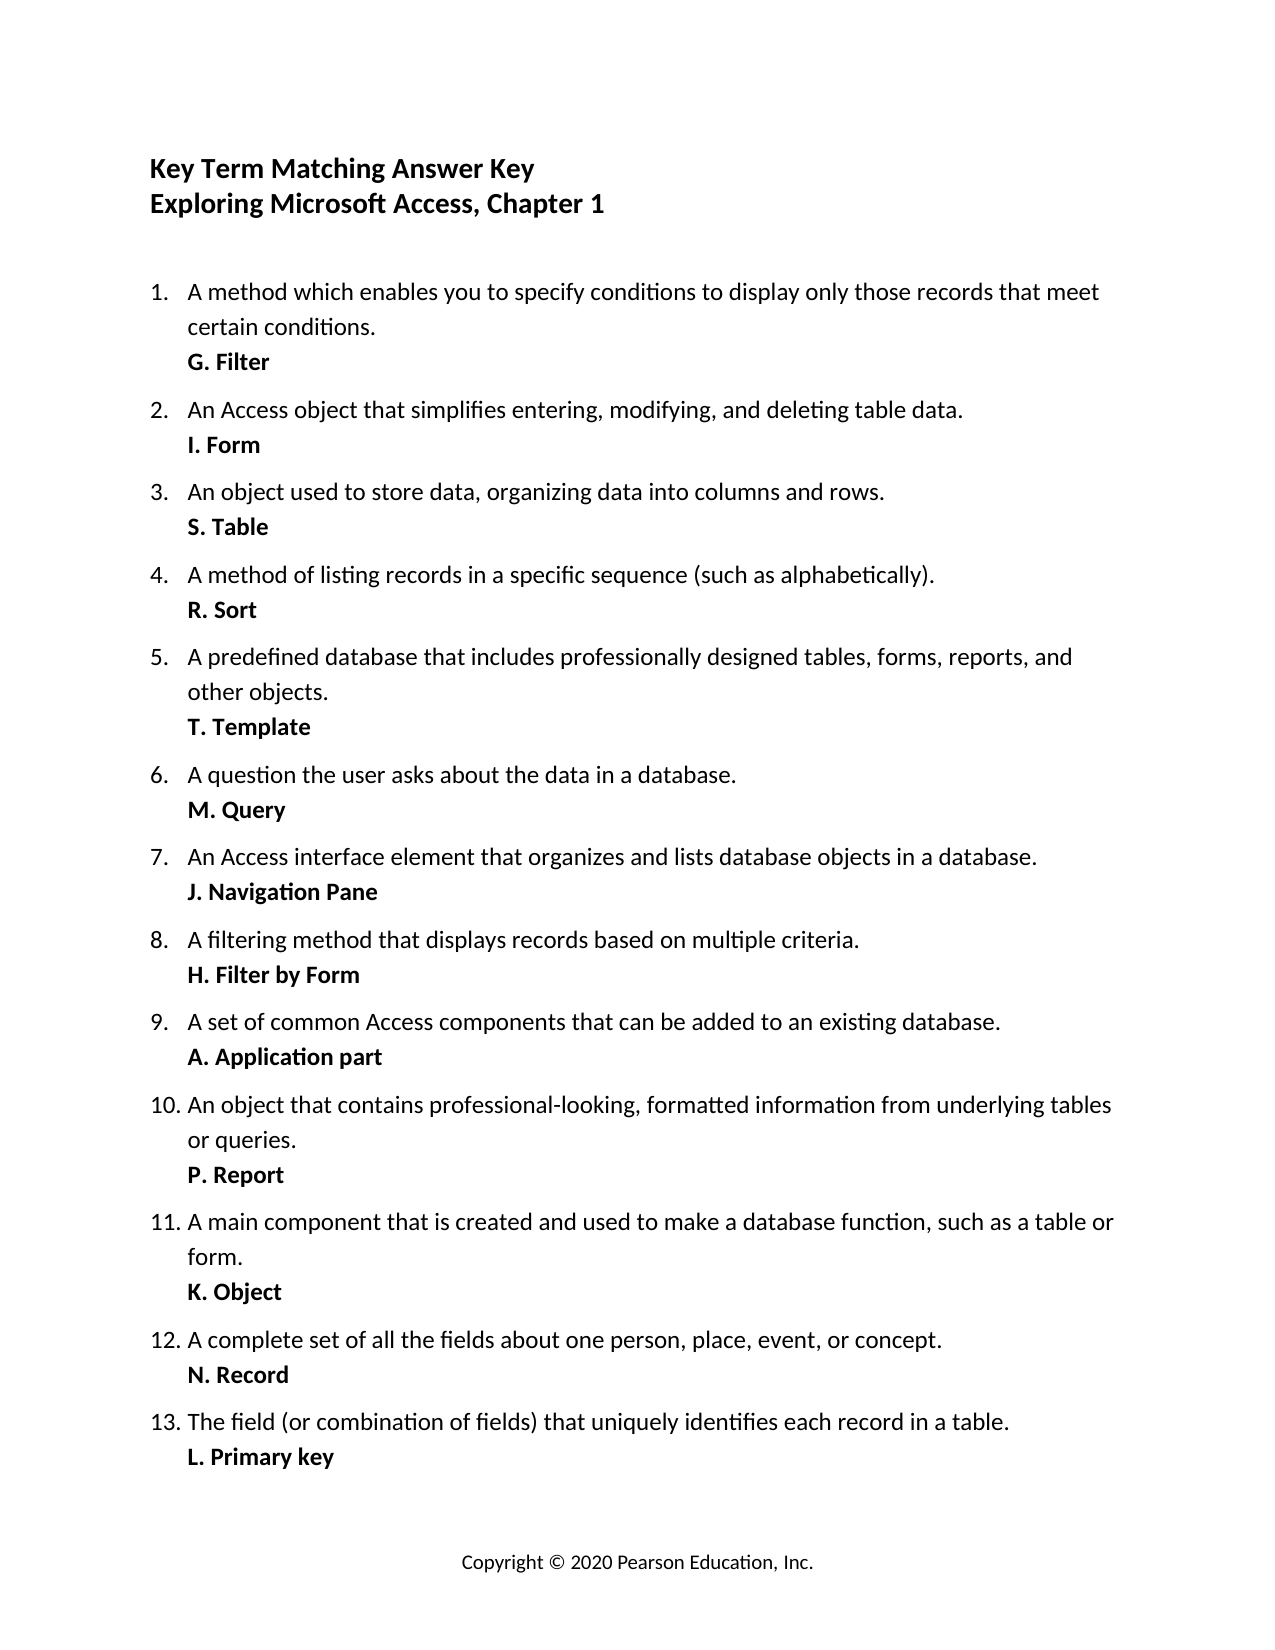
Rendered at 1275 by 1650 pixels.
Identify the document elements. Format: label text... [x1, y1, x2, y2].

text 11. A main component that is created and used to make a database function, such as a table or form. K. Object [150, 1206, 1125, 1307]
text 9. A set of common Access components that can be added to an existing database. A. Application part [150, 1006, 1125, 1072]
subtitle Exploring Microsoft Access, Chapter 1 [150, 186, 1125, 221]
text 13. The field (or combination of fields) that uniquely identifies each record in a table. L. Primary key [150, 1406, 1125, 1472]
text 2. An Access object that simplifies entering, modifying, and deleting table data. I. Form [150, 394, 1125, 459]
text 4. A method of listing records in a specific sequence (such as alphabetically). R. Sort [150, 559, 1125, 624]
text 8. A filtering method that displays records based on multiple criteria. H. Filter by Form [150, 924, 1125, 989]
text 10. An object that contains professional-looking, formatted information from underlying tables or queries. P. Report [150, 1089, 1125, 1189]
text 7. An Access interface element that organizes and lists database objects in a database. J. Navigation Pane [150, 841, 1125, 907]
text 6. A question the user asks about the data in a database. M. Query [150, 759, 1125, 824]
text 3. An object used to store data, organizing data into columns and rows. S. Table [150, 476, 1125, 542]
text 5. A predefined database that includes professionally designed tables, forms, reports, and other objects. T. Template [150, 641, 1125, 742]
text 1. A method which enables you to specify conditions to display only those records that meet certain conditions. G. Filter [150, 276, 1125, 377]
subtitle Key Term Matching Answer Key [150, 150, 1125, 186]
text 12. A complete set of all the fields about one person, place, event, or concept. N. Record [150, 1324, 1125, 1389]
